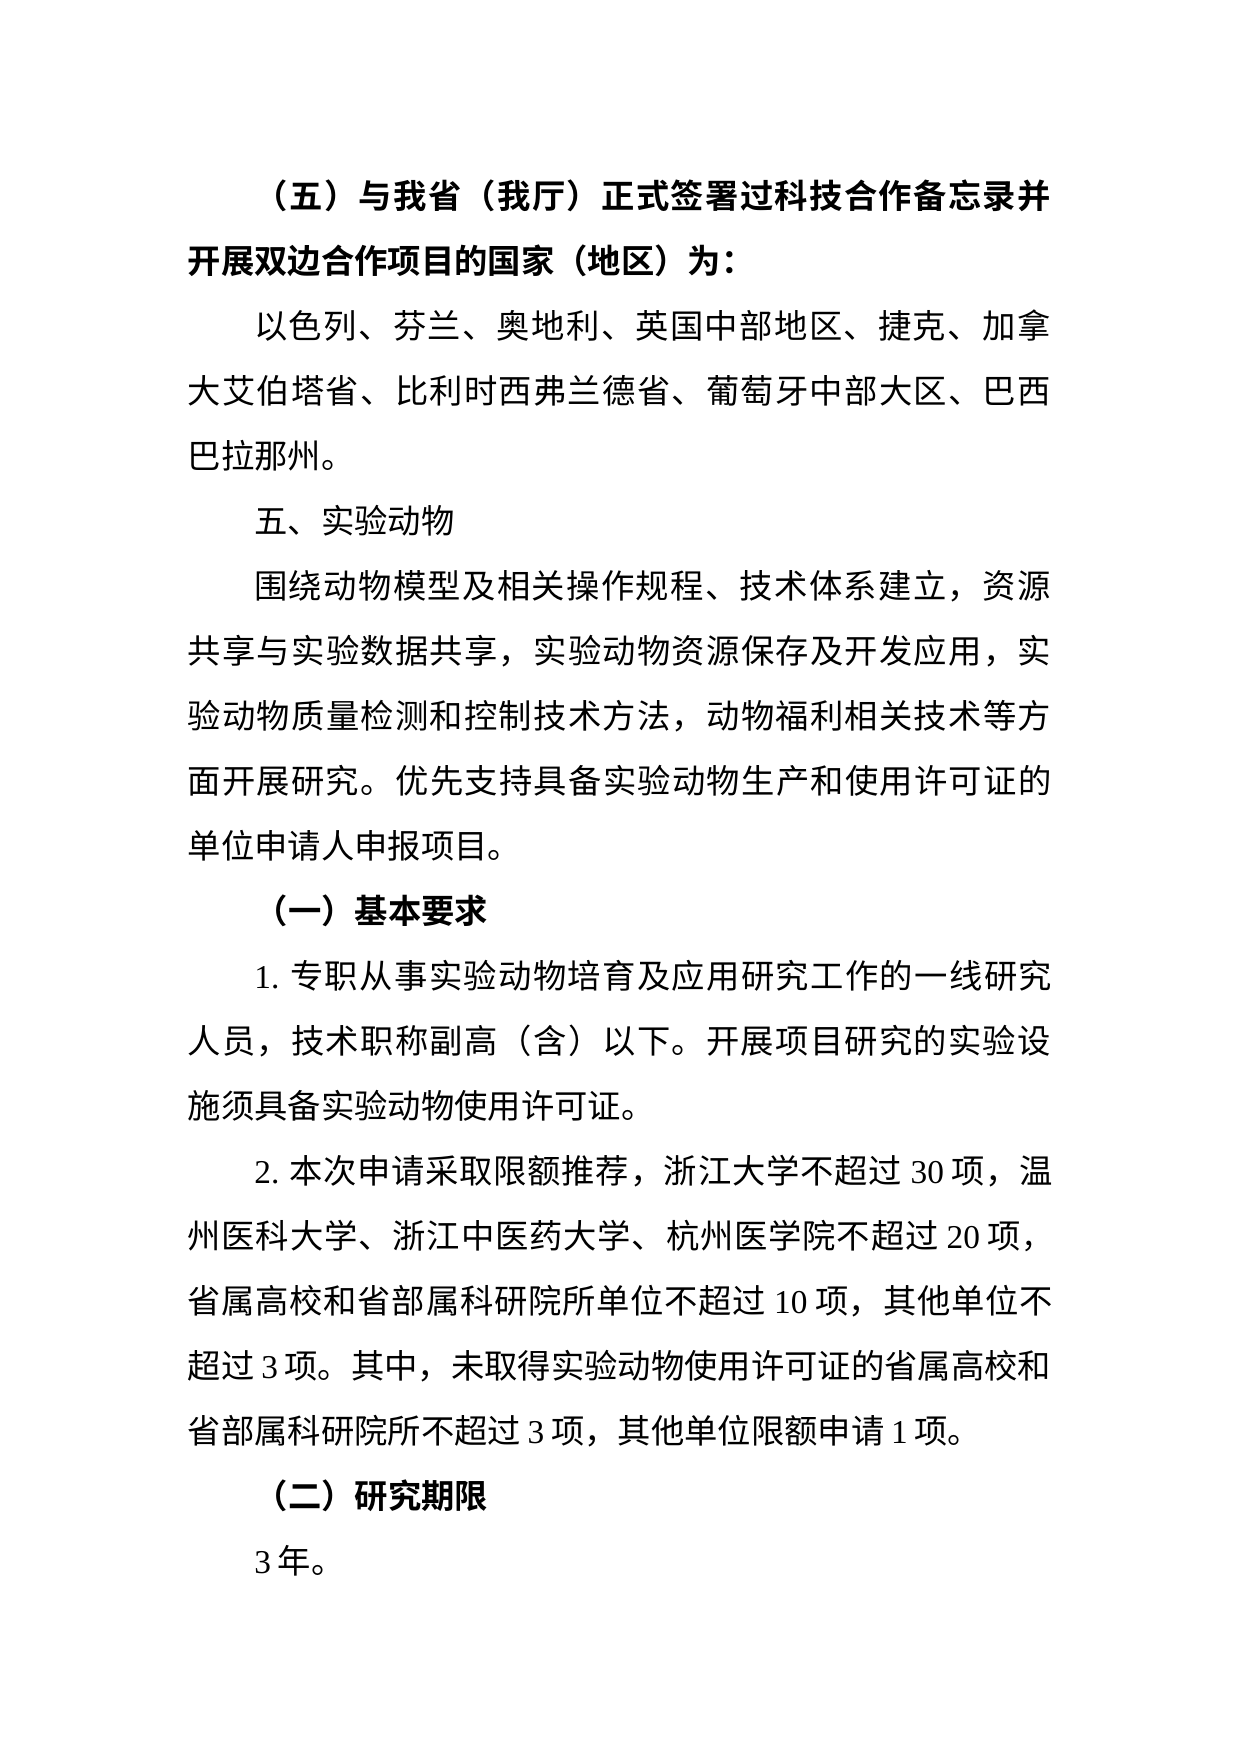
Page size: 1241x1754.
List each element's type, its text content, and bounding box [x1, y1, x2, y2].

text （二）研究期限 [187, 1462, 1053, 1527]
text 以色列、芬兰、奥地利、英国中部地区、捷克、加拿大艾伯塔省、比利时西弗兰德省、葡萄牙中部大区、巴西巴拉那州。 [187, 292, 1053, 487]
text 2. 本次申请采取限额推荐，浙江大学不超过30项，温州医科大学、浙江中医药大学、杭州医学院不超过20项，省属高校和省部属科研院所单位不超过10项，其他单位不超过3项。其中，未取得实验动物使用许可证的省属高校和省部属科研院所不超过3项，其他单位限额申请1项。 [187, 1137, 1053, 1462]
text 围绕动物模型及相关操作规程、技术体系建立，资源共享与实验数据共享，实验动物资源保存及开发应用，实验动物质量检测和控制技术方法，动物福利相关技术等方面开展研究。优先支持具备实验动物生产和使用许可证的单位申请人申报项目。 [187, 552, 1053, 877]
text 3年。 [187, 1527, 1053, 1592]
text （五）与我省（我厅）正式签署过科技合作备忘录并开展双边合作项目的国家（地区）为： [187, 162, 1053, 292]
text 五、实验动物 [187, 487, 1053, 552]
text （一）基本要求 [187, 877, 1053, 942]
text 1. 专职从事实验动物培育及应用研究工作的一线研究人员，技术职称副高（含）以下。开展项目研究的实验设施须具备实验动物使用许可证。 [187, 942, 1053, 1137]
